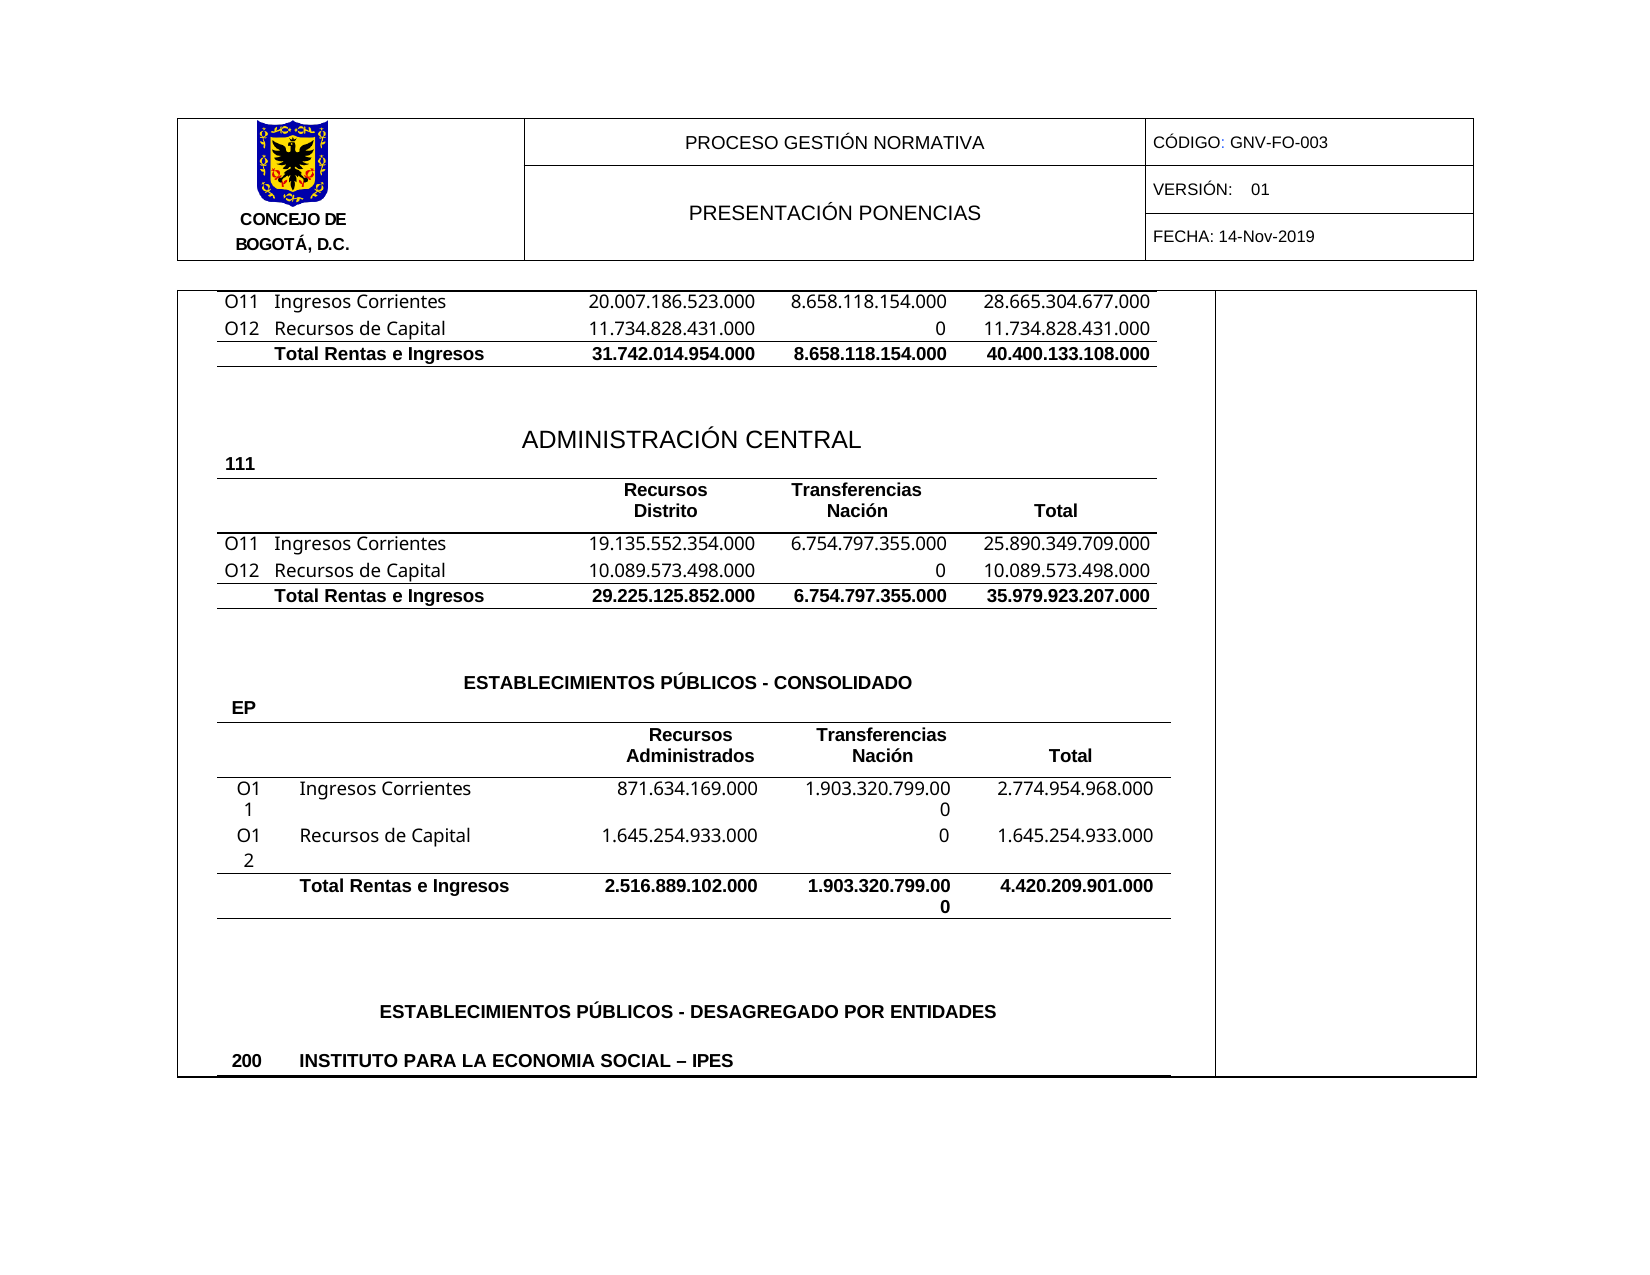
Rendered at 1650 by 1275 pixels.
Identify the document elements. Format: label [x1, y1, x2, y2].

table_cell [178, 291, 1215, 1076]
table_cell [1216, 291, 1476, 1076]
